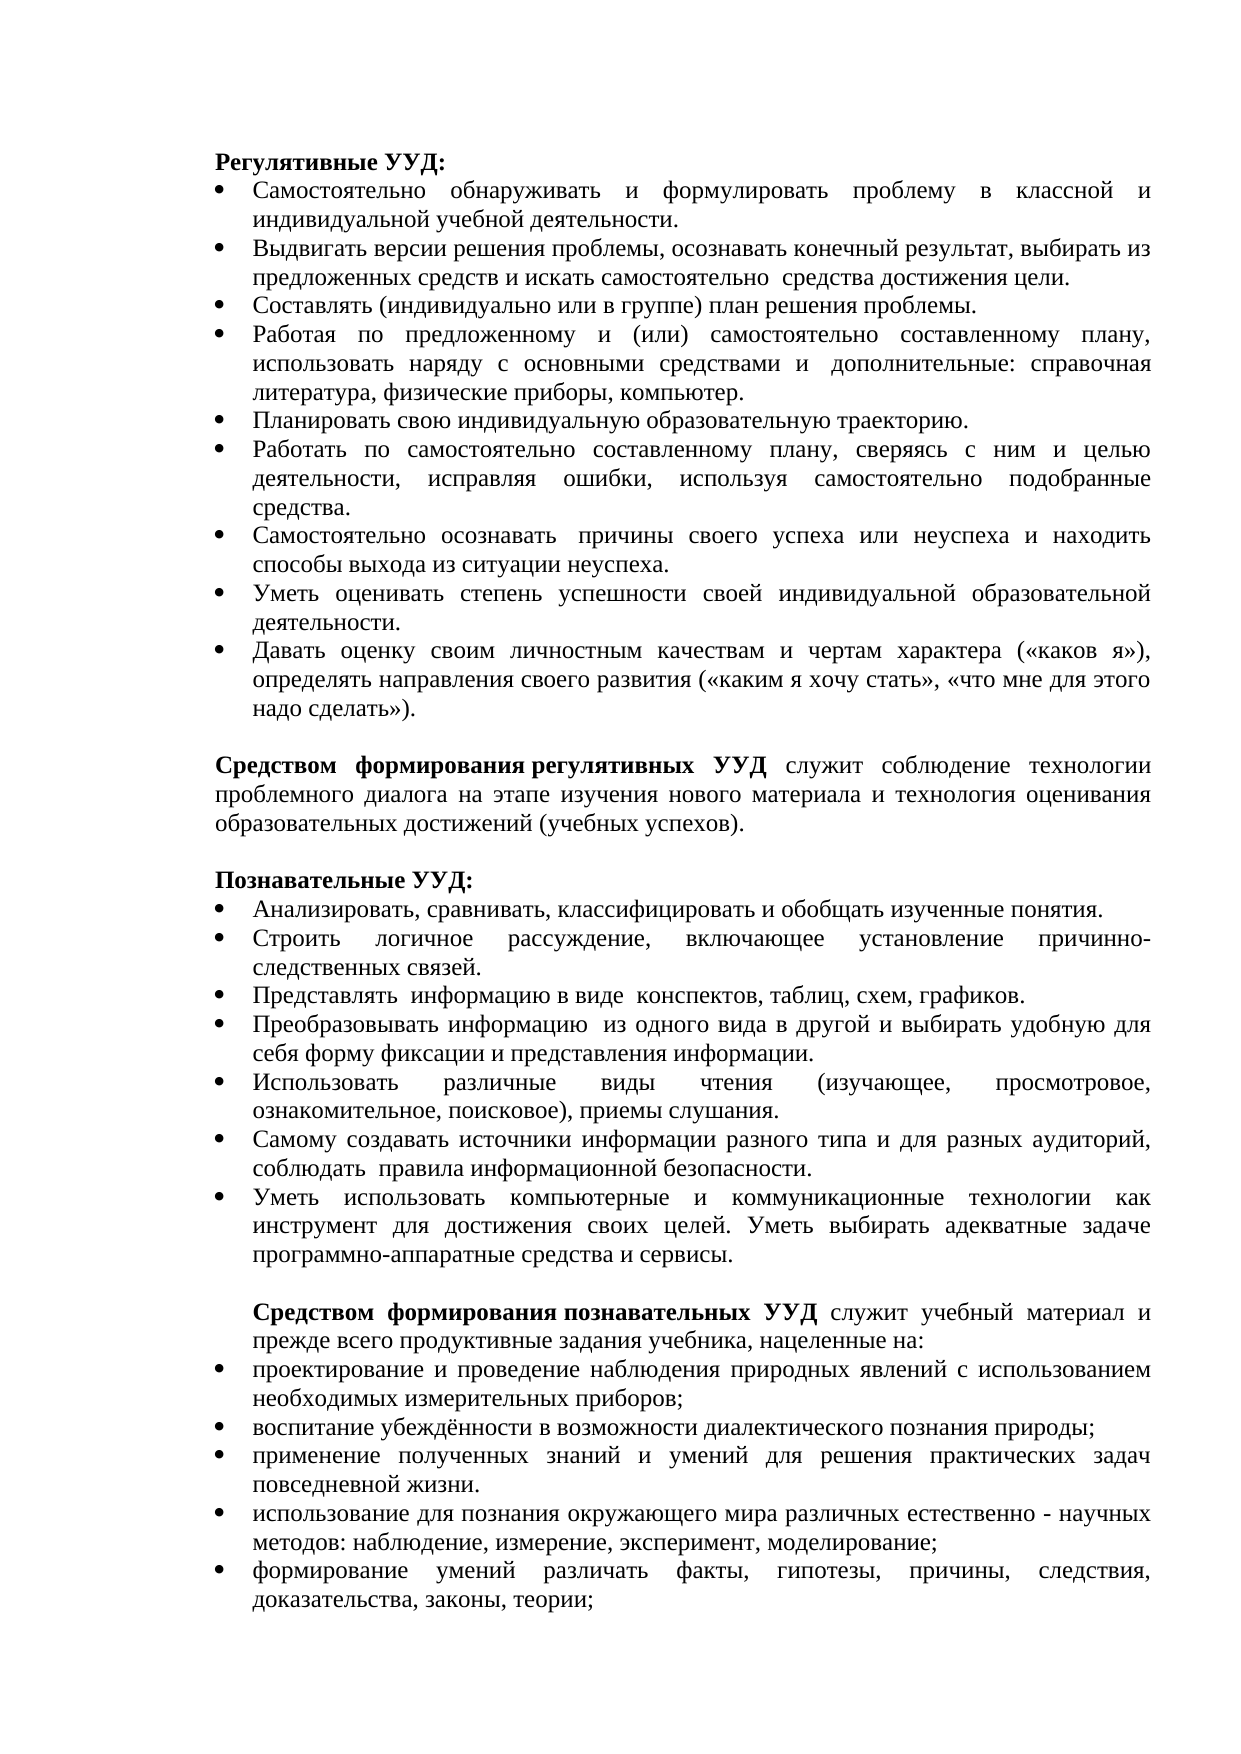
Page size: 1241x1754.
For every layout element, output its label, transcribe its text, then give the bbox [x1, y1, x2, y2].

list Уметь оценивать степень успешности своей индивидуальной образовательной деятельности. [215, 578, 1152, 636]
list применение полученных знаний и умений для решения практических задач повседневной жизни. [215, 1441, 1152, 1498]
text Познавательные УУД: [177, 866, 1152, 894]
list использование для познания окружающего мира различных естественно - научных методов: наблюдение, измерение, эксперимент, моделирование; [215, 1498, 1152, 1556]
list Планировать свою индивидуальную образовательную траекторию. [215, 406, 1152, 434]
list Строить логичное рассуждение, включающее установление причинно-следственных связей. [215, 923, 1152, 981]
list Работая по предложенному и (или) самостоятельно составленному плану, использовать наряду с основными средствами и дополнительные: справочная литература, физические приборы, компьютер. [215, 319, 1152, 406]
list Самостоятельно осознавать причины своего успеха или неуспеха и находить способы выхода из ситуации неуспеха. [215, 521, 1152, 578]
text Средством формирования регулятивных УУД служит соблюдение технологии проблемного диалога на этапе изучения нового материала и технология оценивания образовательных достижений (учебных успехов). [215, 751, 1152, 837]
list воспитание убеждённости в возможности диалектического познания природы; [215, 1412, 1152, 1441]
list Самостоятельно обнаруживать и формулировать проблему в классной и индивидуальной учебной деятельности. [215, 176, 1152, 233]
list Давать оценку своим личностным качествам и чертам характера («каков я»), определять направления своего развития («каким я хочу стать», «что мне для этого надо сделать»). [215, 636, 1152, 722]
list проектирование и проведение наблюдения природных явлений с использованием необходимых измерительных приборов; [215, 1354, 1152, 1412]
list Анализировать, сравнивать, классифицировать и обобщать изученные понятия. [215, 894, 1152, 923]
list Уметь использовать компьютерные и коммуникационные технологии как инструмент для достижения своих целей. Уметь выбирать адекватные задаче программно-аппаратные средства и сервисы. [215, 1182, 1152, 1268]
list Средством формирования познавательных УУД служит учебный материал и прежде всего продуктивные задания учебника, нацеленные на: [252, 1297, 1152, 1354]
list Выдвигать версии решения проблемы, осознавать конечный результат, выбирать из предложенных средств и искать самостоятельно средства достижения цели. [215, 233, 1152, 291]
list Использовать различные виды чтения (изучающее, просмотровое, ознакомительное, поисковое), приемы слушания. [215, 1067, 1152, 1124]
list Самому создавать источники информации разного типа и для разных аудиторий, соблюдать правила информационной безопасности. [215, 1124, 1152, 1182]
list Преобразовывать информацию из одного вида в другой и выбирать удобную для себя форму фиксации и представления информации. [215, 1009, 1152, 1067]
list Работать по самостоятельно составленному плану, сверяясь с ним и целью деятельности, исправляя ошибки, используя самостоятельно подобранные средства. [215, 434, 1152, 521]
list Представлять информацию в виде конспектов, таблиц, схем, графиков. [215, 981, 1152, 1009]
list Составлять (индивидуально или в группе) план решения проблемы. [215, 291, 1152, 319]
list формирование умений различать факты, гипотезы, причины, следствия, доказательства, законы, теории; [215, 1556, 1152, 1613]
text Регулятивные УУД: [177, 147, 1152, 176]
